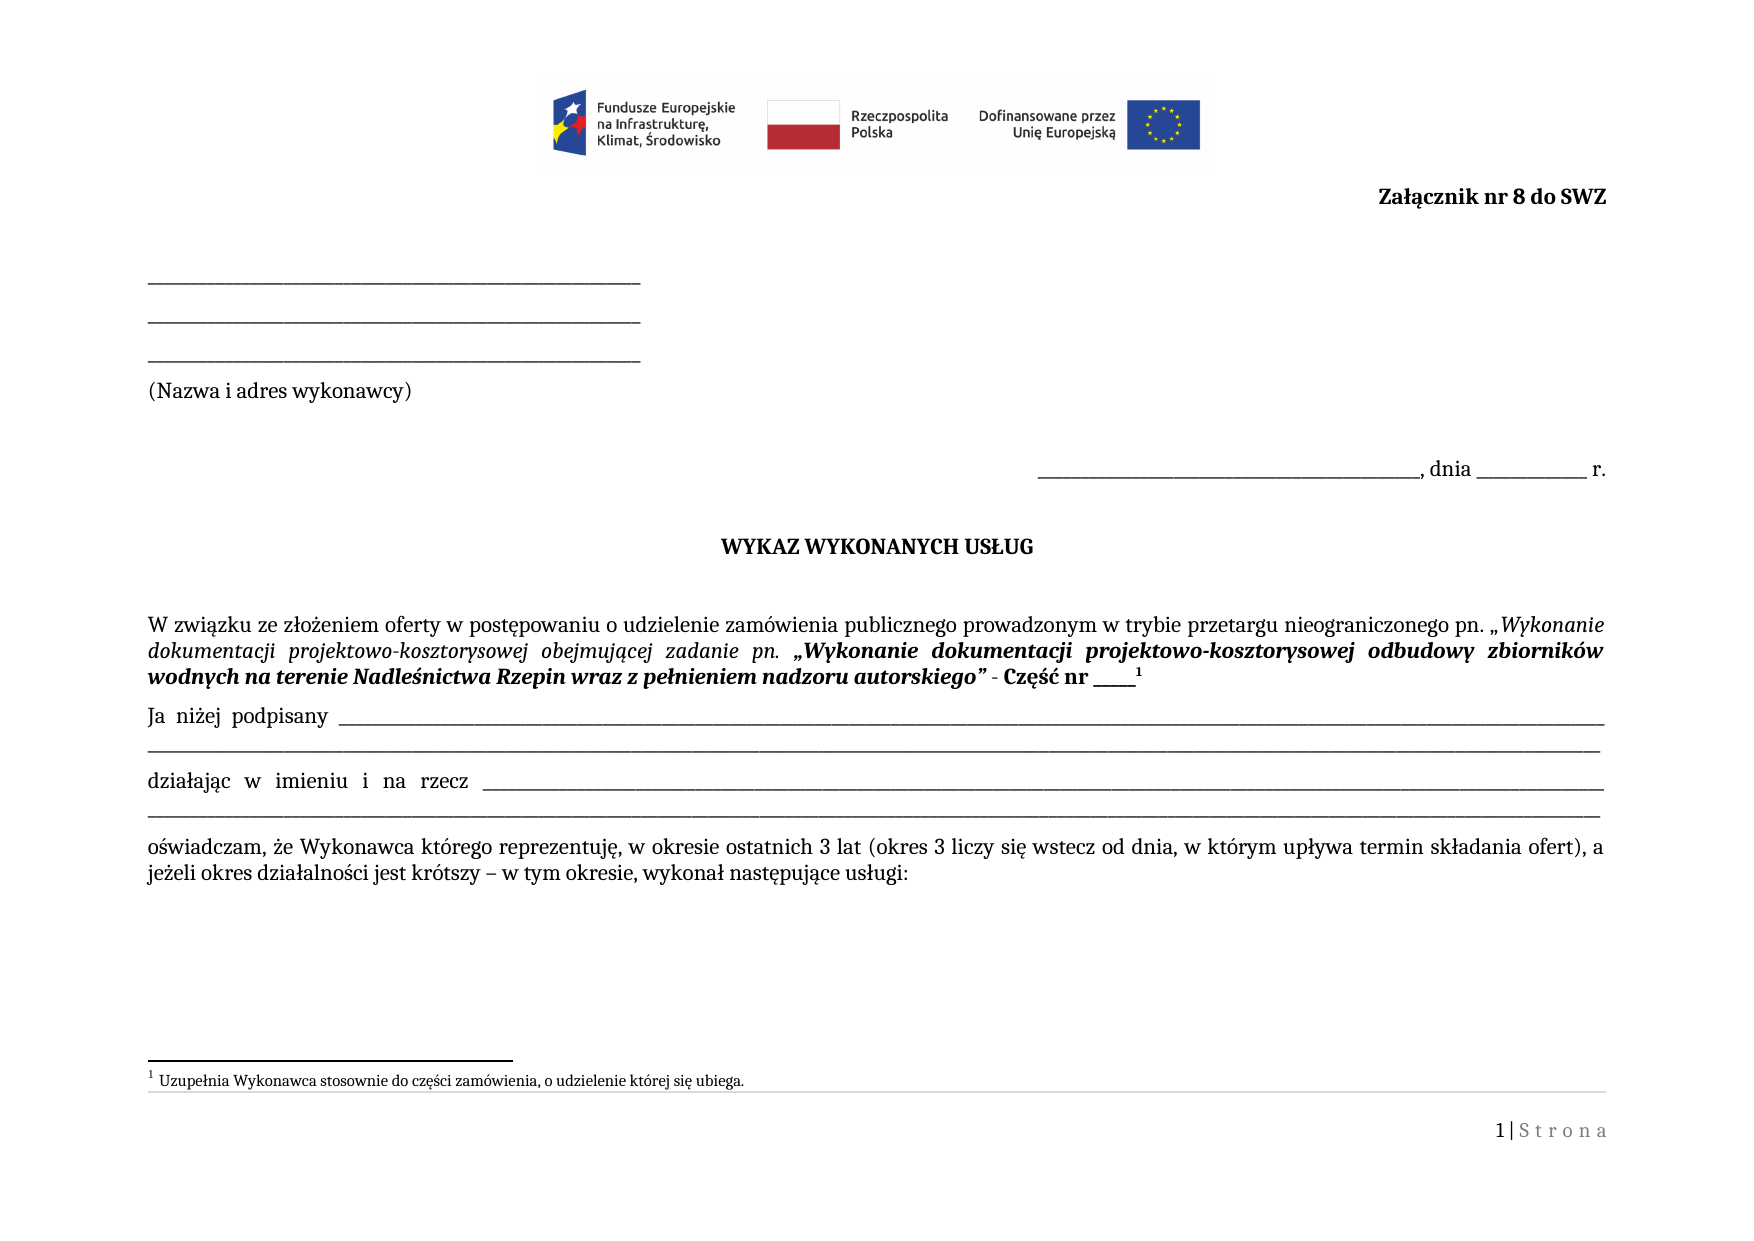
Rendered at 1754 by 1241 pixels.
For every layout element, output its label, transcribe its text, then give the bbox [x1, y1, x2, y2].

text __________________________________________________________ [148, 301, 1606, 327]
text działając w imieniu i na rzecz ____________________________________________________________________________________________________________________________________ ___________________________________________________________________________________________________________________________________________________________________________ [148, 768, 1606, 821]
text __________________________________________________________ [148, 339, 1606, 366]
text _____________________________________________, dnia _____________ r. [148, 456, 1606, 482]
text oświadczam, że Wykonawca którego reprezentuję, w okresie ostatnich 3 lat (okres 3 liczy się wstecz od dnia, w którym upływa termin składania ofert), a jeżeli okres działalności jest krótszy – w tym okresie, wykonał następujące usługi: [148, 833, 1606, 886]
text Załącznik nr 8 do SWZ [148, 184, 1606, 210]
text (Nazwa i adres wykonawcy) [148, 378, 1606, 405]
text Ja niżej podpisany _____________________________________________________________________________________________________________________________________________________ ___________________________________________________________________________________________________________________________________________________________________________ [148, 703, 1606, 756]
text WYKAZ WYKONANYCH USŁUG [148, 534, 1606, 560]
text __________________________________________________________ [148, 262, 1606, 288]
picture [537, 73, 1217, 172]
text W związku ze złożeniem oferty w postępowaniu o udzielenie zamówienia publicznego prowadzonym w trybie przetargu nieograniczonego pn. „Wykonanie dokumentacji projektowo-kosztorysowej obejmującej zadanie pn. „Wykonanie dokumentacji projektowo-kosztorysowej odbudowy zbiorników wodnych na terenie Nadleśnictwa Rzepin wraz z pełnieniem nadzoru autorskiego” - Część nr _____ [148, 611, 1606, 691]
